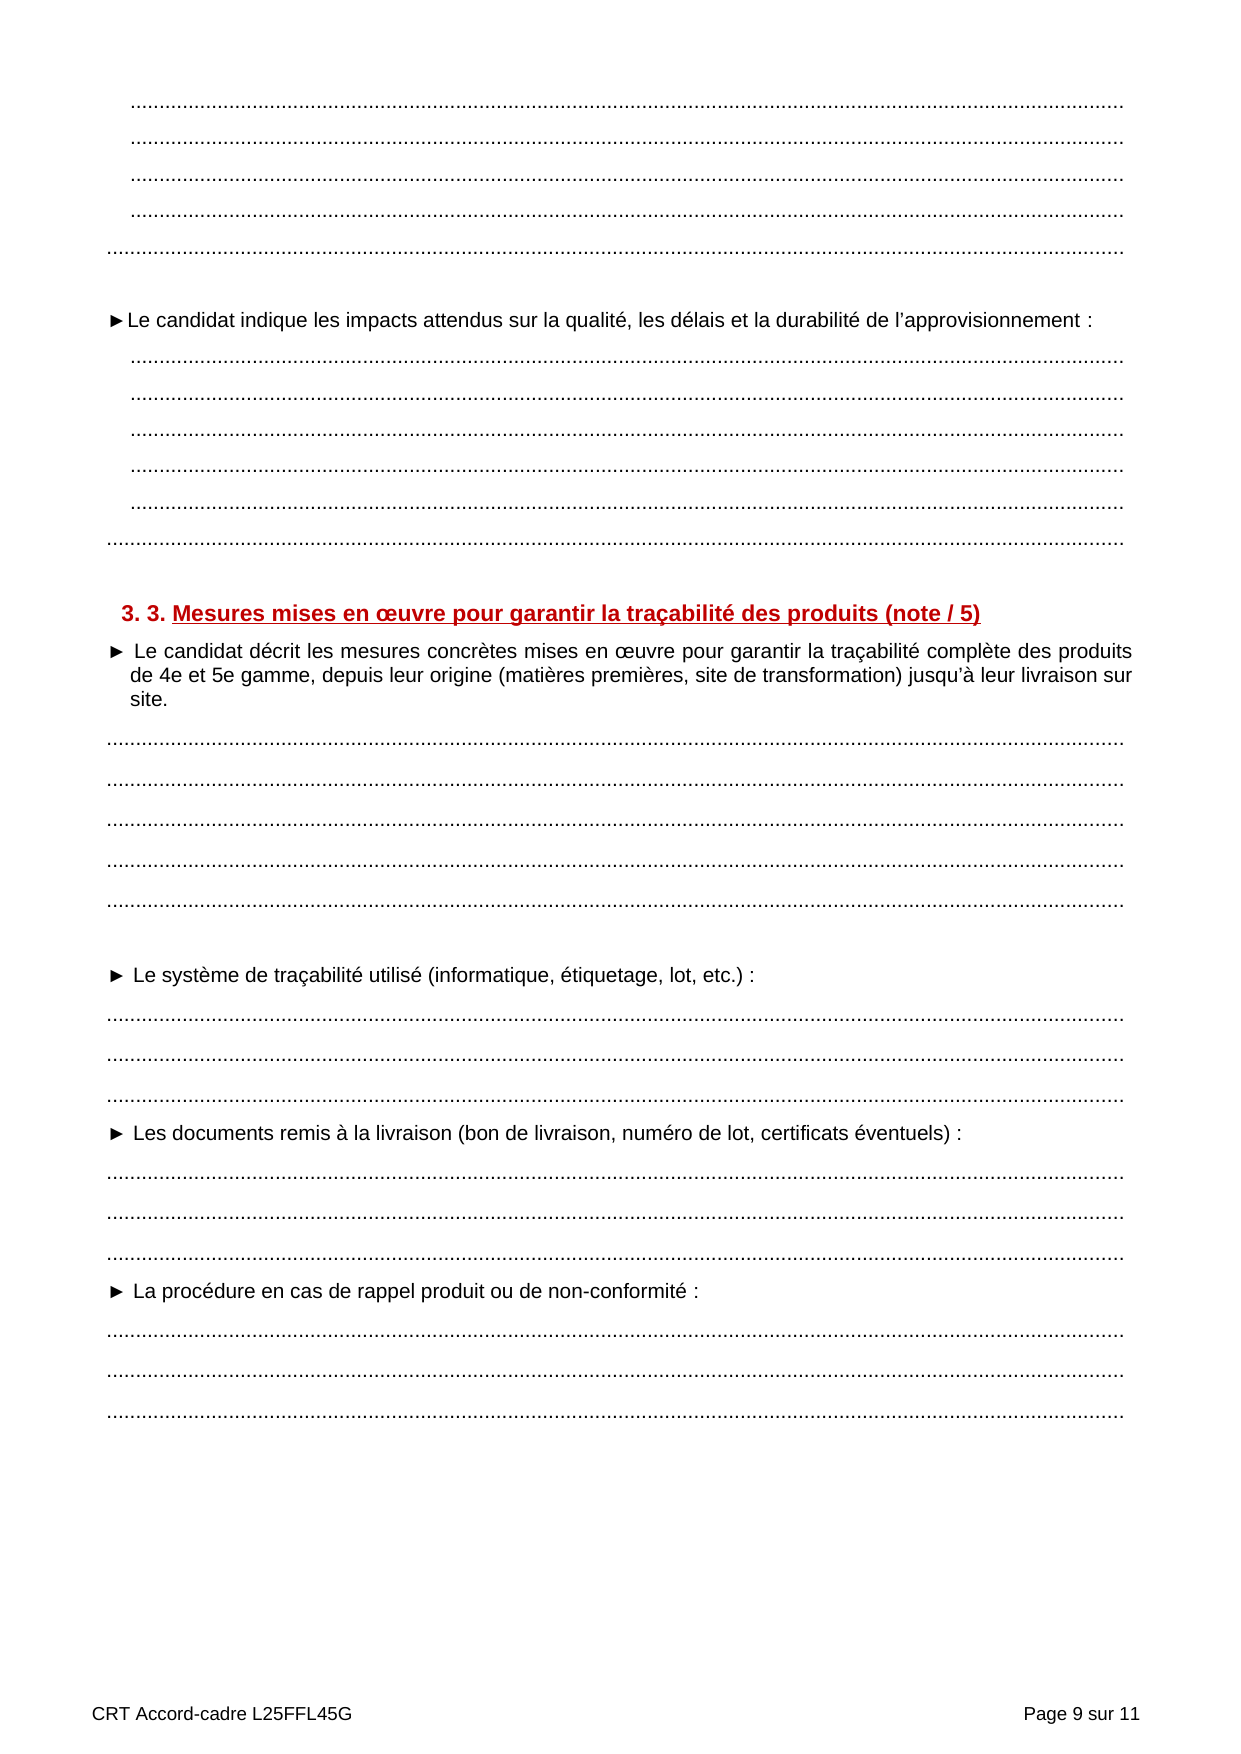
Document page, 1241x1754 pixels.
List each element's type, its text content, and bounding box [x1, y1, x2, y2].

text ► Les documents remis à la livraison (bon de livraison, numéro de lot, certificats éventuels) : [106, 1120, 1134, 1144]
text ► La procédure en cas de rappel produit ou de non-conformité : [106, 1278, 1134, 1302]
text ► Le candidat décrit les mesures concrètes mises en œuvre pour garantir la traçabilité complète des produits de 4e et 5e gamme, depuis leur origine (matières premières, site de transformation) jusqu’à leur livraison sur site. [106, 639, 1134, 711]
text ►Le candidat indique les impacts attendus sur la qualité, les délais et la durabilité de l’approvisionnement : [106, 307, 1134, 331]
text Mesures mises en œuvre pour garantir la traçabilité des produits (note / 5) [121, 600, 1134, 626]
text ► Le système de traçabilité utilisé (informatique, étiquetage, lot, etc.) : [106, 962, 1134, 986]
